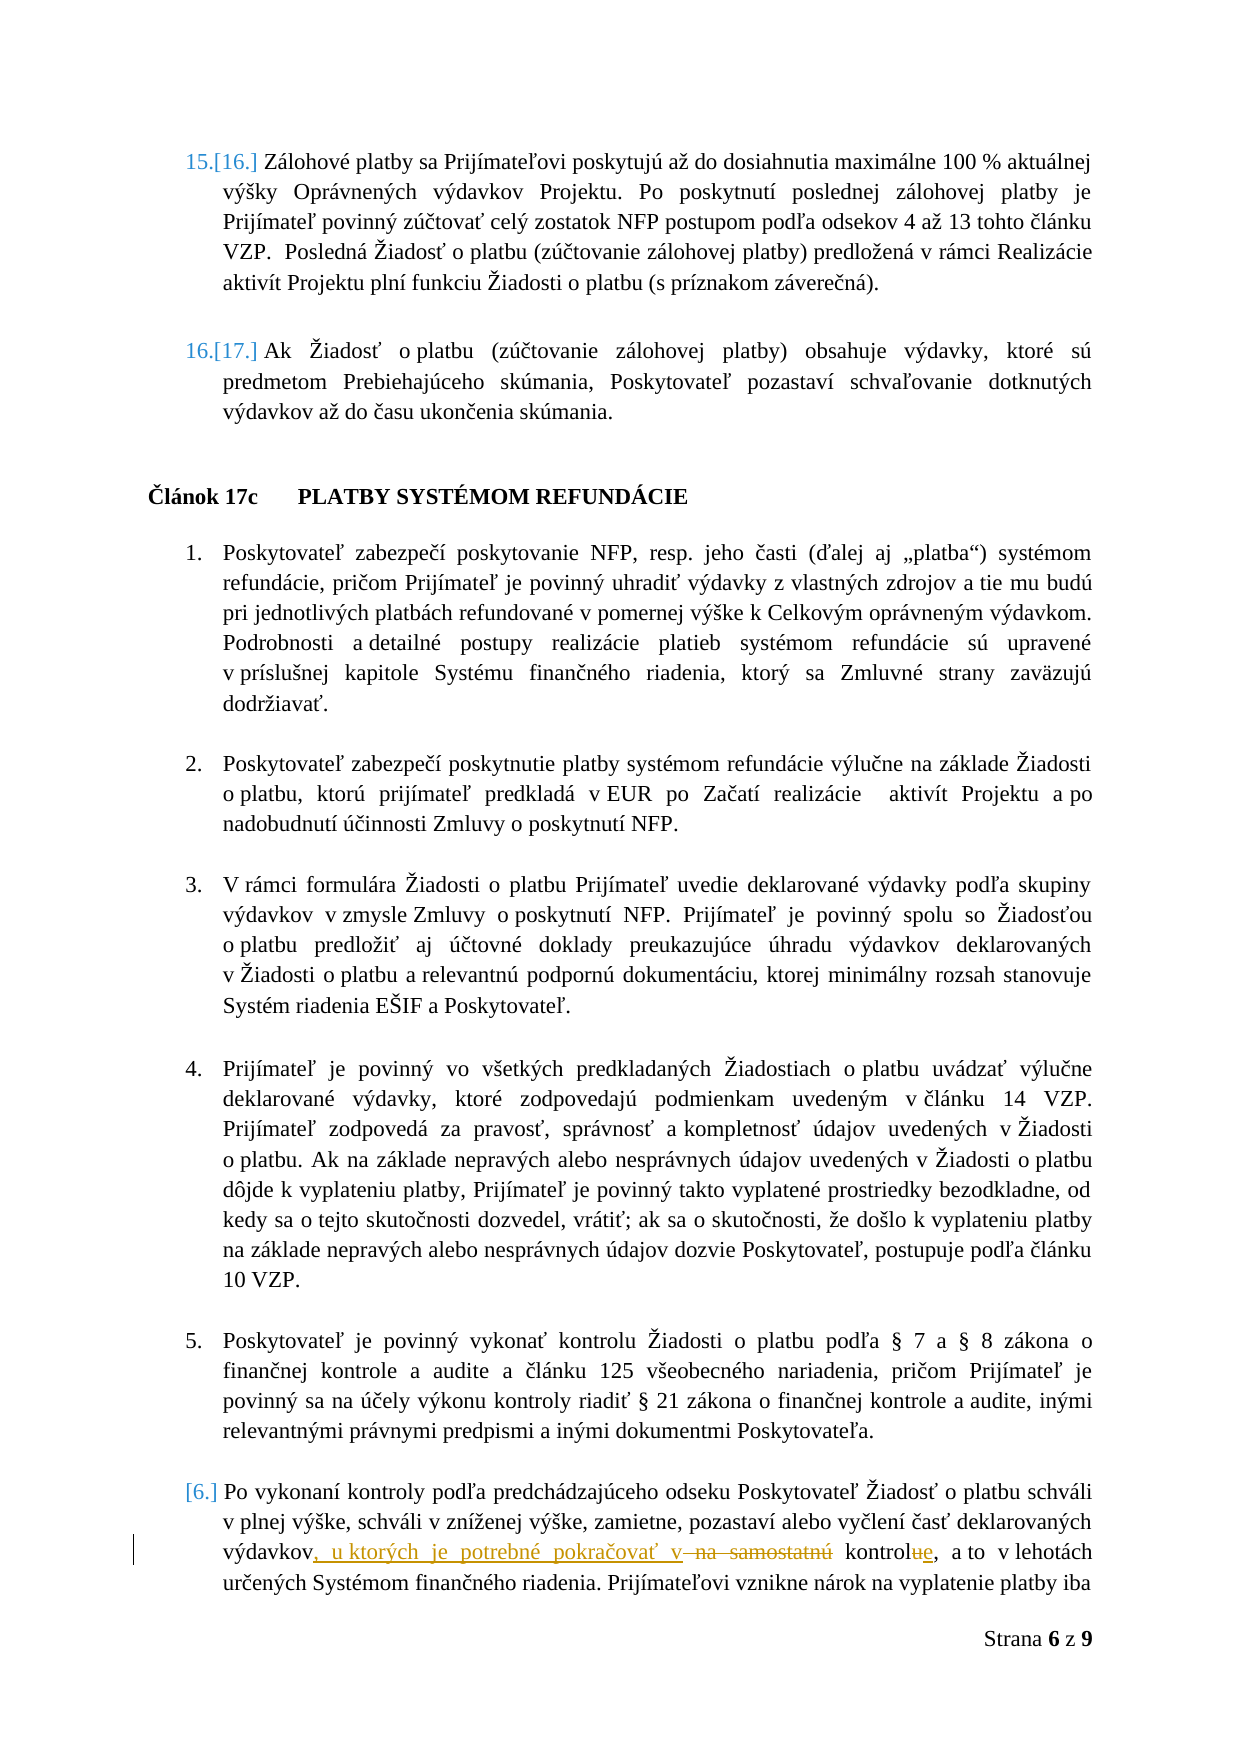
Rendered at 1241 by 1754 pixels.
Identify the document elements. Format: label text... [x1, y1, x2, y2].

list Zálohové platby sa Prijímateľovi poskytujú až do dosiahnutia maximálne 100 % aktuálnej výšky Oprávnených výdavkov Projektu. Po poskytnutí poslednej zálohovej platby je Prijímateľ povinný zúčtovať celý zostatok NFP postupom podľa odsekov 4 až 13 tohto článku VZP. Posledná Žiadosť o platbu (zúčtovanie zálohovej platby) predložená v rámci Realizácie aktivít Projektu plní funkciu Žiadosti o platbu (s príznakom záverečná). [185, 148, 1092, 295]
list Poskytovateľ zabezpečí poskytovanie NFP, resp. jeho časti (ďalej aj „platba“) systémom refundácie, pričom Prijímateľ je povinný uhradiť výdavky z vlastných zdrojov a tie mu budú pri jednotlivých platbách refundované v pomernej výške k Celkovým oprávneným výdavkom. Podrobnosti a detailné postupy realizácie platieb systémom refundácie sú upravené v príslušnej kapitole Systému finančného riadenia, ktorý sa Zmluvné strany zaväzujú dodržiavať. [185, 539, 1092, 716]
list V rámci formulára Žiadosti o platbu Prijímateľ uvedie deklarované výdavky podľa skupiny výdavkov v zmysle Zmluvy o poskytnutí NFP. Prijímateľ je povinný spolu so Žiadosťou o platbu predložiť aj účtovné doklady preukazujúce úhradu výdavkov deklarovaných v Žiadosti o platbu a relevantnú podpornú dokumentáciu, ktorej minimálny rozsah stanovuje Systém riadenia EŠIF a Poskytovateľ. [185, 871, 1092, 1018]
list Prijímateľ je povinný vo všetkých predkladaných Žiadostiach o platbu uvádzať výlučne deklarované výdavky, ktoré zodpovedajú podmienkam uvedeným v článku 14 VZP. Prijímateľ zodpovedá za pravosť, správnosť a kompletnosť údajov uvedených v Žiadosti o platbu. Ak na základe nepravých alebo nesprávnych údajov uvedených v Žiadosti o platbu dôjde k vyplateniu platby, Prijímateľ je povinný takto vyplatené prostriedky bezodkladne, od kedy sa o tejto skutočnosti dozvedel, vrátiť; ak sa o skutočnosti, že došlo k vyplateniu platby na základe nepravých alebo nesprávnych údajov dozvie Poskytovateľ, postupuje podľa článku 10 VZP. [185, 1055, 1092, 1293]
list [185, 1478, 1092, 1595]
list Poskytovateľ je povinný vykonať kontrolu Žiadosti o platbu podľa § 7 a § 8 zákona o finančnej kontrole a audite a článku 125 všeobecného nariadenia, pričom Prijímateľ je povinný sa na účely výkonu kontroly riadiť § 21 zákona o finančnej kontrole a audite, inými relevantnými právnymi predpismi a inými dokumentmi Poskytovateľa. [185, 1327, 1092, 1444]
list Poskytovateľ zabezpečí poskytnutie platby systémom refundácie výlučne na základe Žiadosti o platbu, ktorú prijímateľ predkladá v EUR po Začatí realizácie aktivít Projektu a po nadobudnutí účinnosti Zmluvy o poskytnutí NFP. [185, 750, 1092, 837]
text Článok 17c PLATBY SYSTÉMOM REFUNDÁCIE [148, 483, 1092, 510]
list Ak Žiadosť o platbu (zúčtovanie zálohovej platby) obsahuje výdavky, ktoré sú predmetom Prebiehajúceho skúmania, Poskytovateľ pozastaví schvaľovanie dotknutých výdavkov až do času ukončenia skúmania. [185, 338, 1092, 424]
